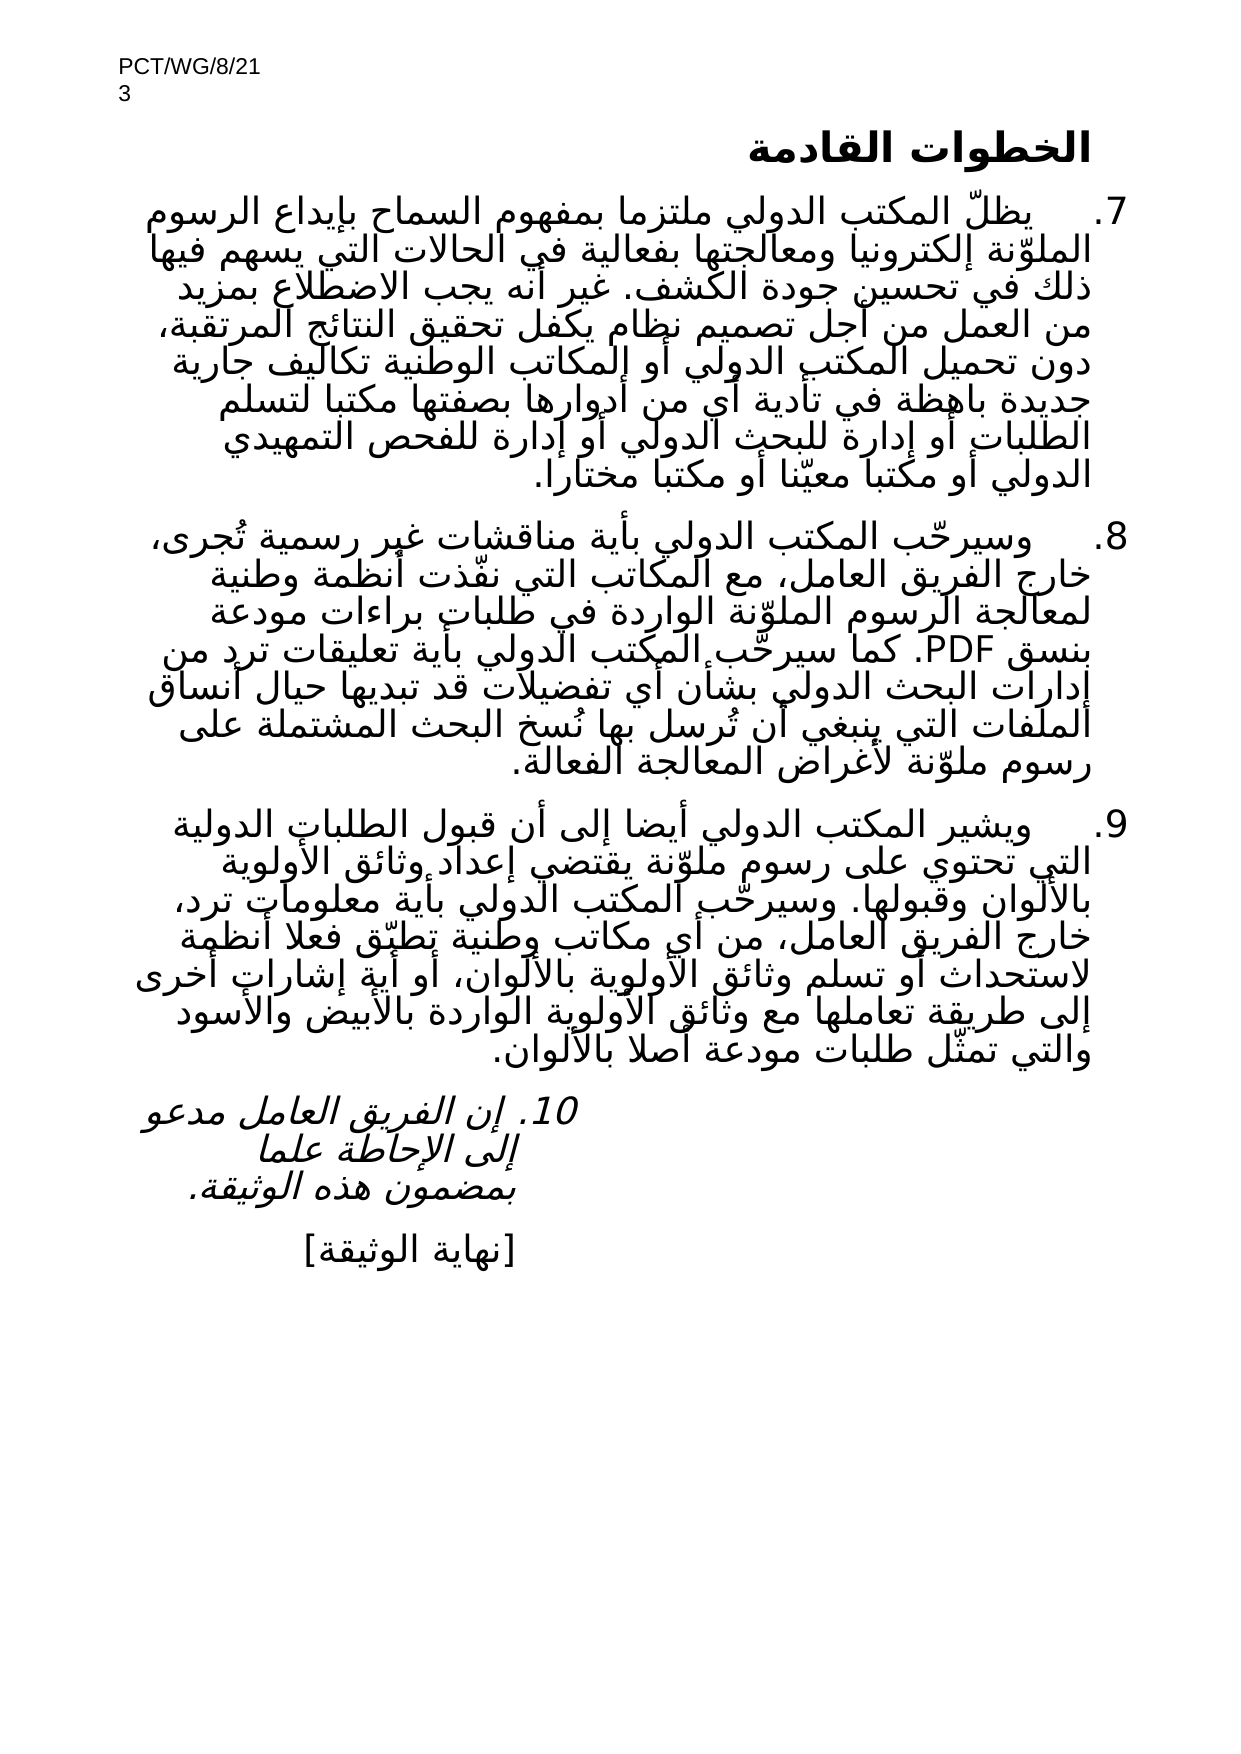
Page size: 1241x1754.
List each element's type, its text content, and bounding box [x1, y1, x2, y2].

text يظلّ المكتب الدولي ملتزما بمفهوم السماح بإيداع الرسوم الملوّنة إلكترونيا ومعالجتها بفعالية في الحالات التي يسهم فيها ذلك في تحسين جودة الكشف. غير أنه يجب الاضطلاع بمزيد من العمل من أجل تصميم نظام يكفل تحقيق النتائج المرتقبة، دون تحميل المكتب الدولي أو المكاتب الوطنية تكاليف جارية جديدة باهظة في تأدية أي من أدوارها بصفتها مكتبا لتسلم الطلبات أو إدارة للبحث الدولي أو إدارة للفحص التمهيدي الدولي أو مكتبا معيّنا أو مكتبا مختارا. [118, 195, 1092, 495]
text الخطوات القادمة [983, 132, 1092, 170]
text ويشير المكتب الدولي أيضا إلى أن قبول الطلبات الدولية التي تحتوي على رسوم ملوّنة يقتضي إعداد وثائق الأولوية بالألوان وقبولها. وسيرحّب المكتب الدولي بأية معلومات ترد، خارج الفريق العامل، من أي مكاتب وطنية تطبّق فعلا أنظمة لاستحداث أو تسلم وثائق الأولوية بالألوان، أو أية إشارات أخرى إلى طريقة تعاملها مع وثائق الأولوية الواردة بالأبيض والأسود والتي تمثّل طلبات مودعة أصلا بالألوان. [118, 807, 1092, 1070]
text وسيرحّب المكتب الدولي بأية مناقشات غير رسمية تُجرى، خارج الفريق العامل، مع المكاتب التي نفّذت أنظمة وطنية لمعالجة الرسوم الملوّنة الواردة في طلبات براءات مودعة بنسق PDF. كما سيرحّب المكتب الدولي بأية تعليقات ترد من إدارات البحث الدولي بشأن أي تفضيلات قد تبديها حيال أنساق الملفات التي ينبغي أن تُرسل بها نُسخ البحث المشتملة على رسوم ملوّنة لأغراض المعالجة الفعالة. [118, 520, 1092, 782]
text [نهاية الوثيقة] [118, 1232, 516, 1270]
text الخطوات القادمة [118, 132, 997, 170]
text إن الفريق العامل مدعو إلى الإحاطة علما بمضمون هذه الوثيقة. [118, 1095, 516, 1207]
